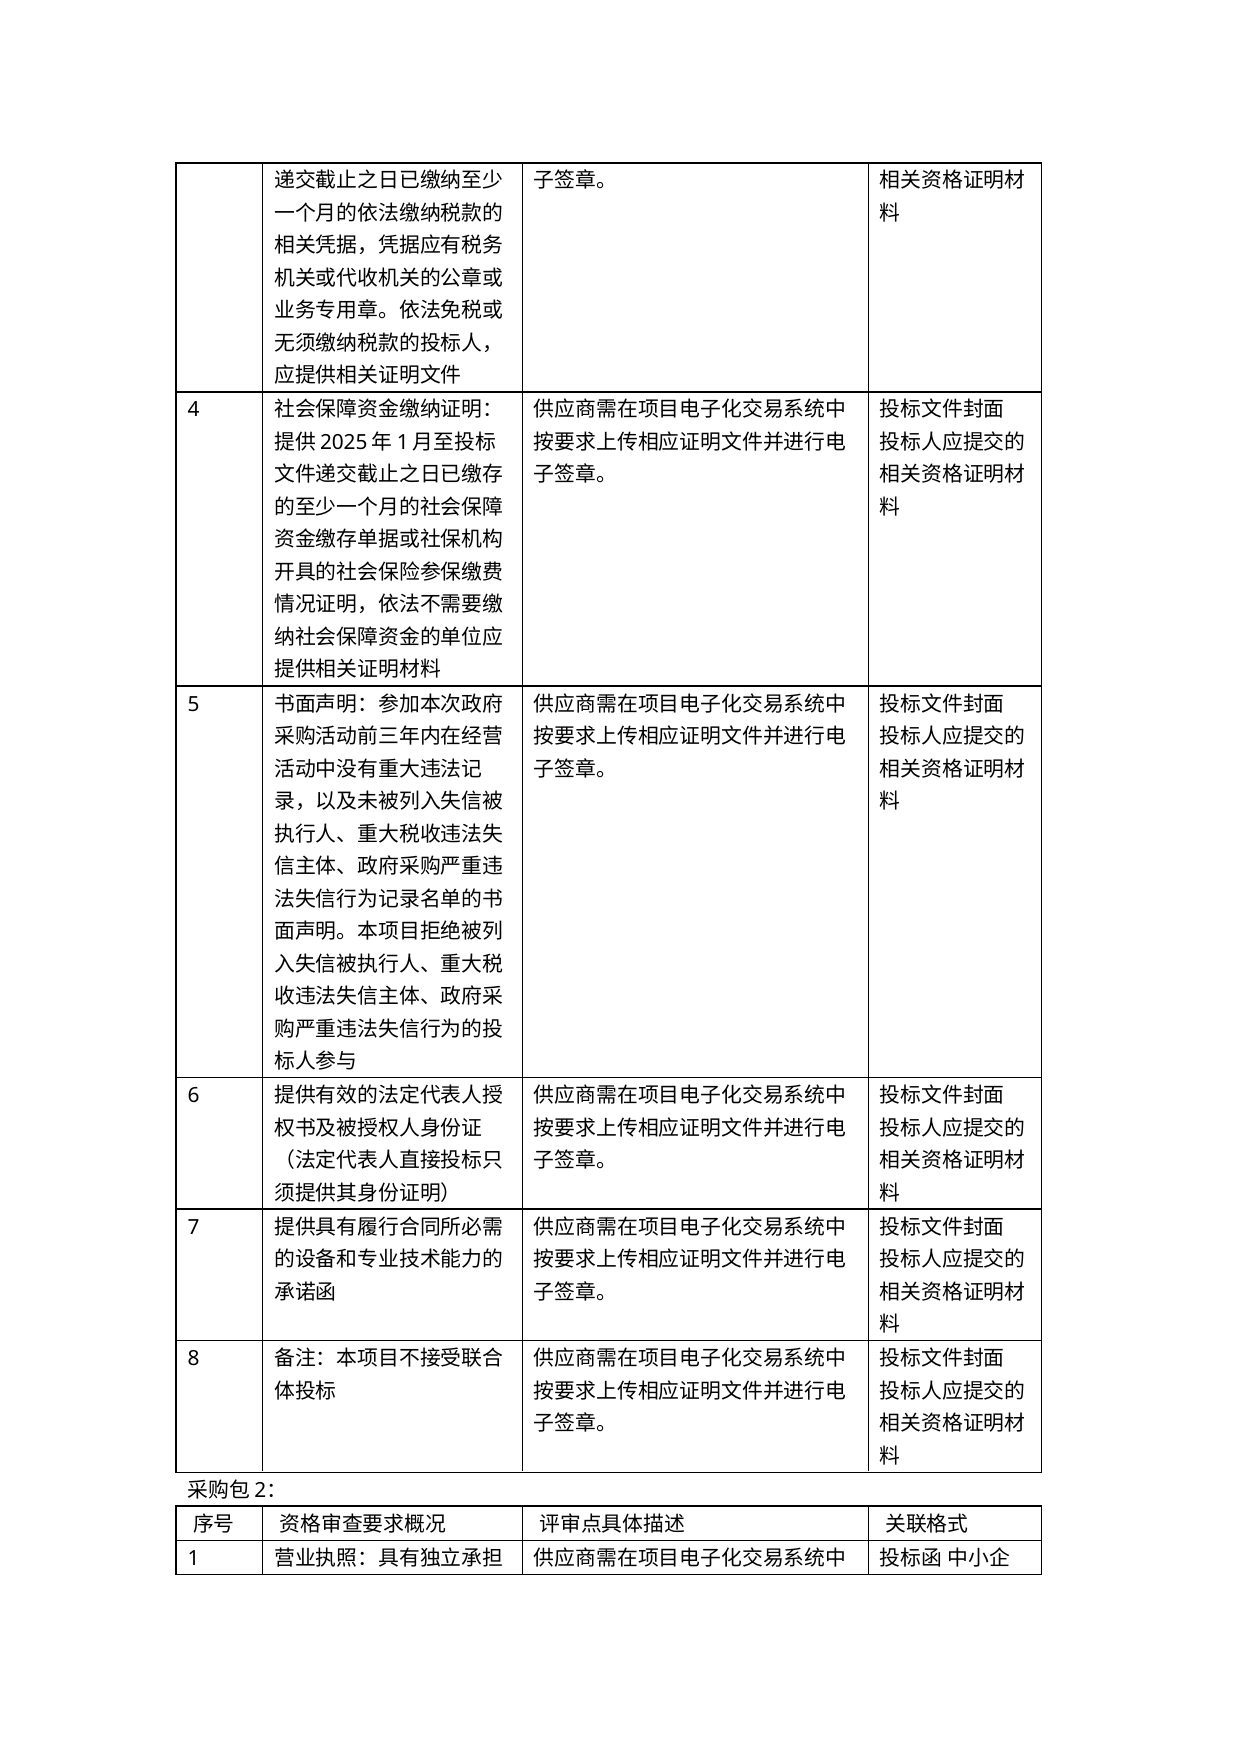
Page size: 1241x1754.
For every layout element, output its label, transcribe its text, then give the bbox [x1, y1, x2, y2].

table_cell 3 [177, 164, 262, 391]
table_cell 备注：本项目不接受联合体投标 [263, 1341, 522, 1471]
table_cell 提供有效的法定代表人授权书及被授权人身份证（法定代表人直接投标只须提供其身份证明） [263, 1078, 522, 1208]
table_cell 供应商需在项目电子化交易系统中按要求上传相应证明文件并进行电子签章。 [523, 1078, 868, 1208]
table_cell 社会保障资金缴纳证明：提供2025年1月至投标文件递交截止之日已缴存的至少一个月的社会保障资金缴存单据或社保机构开具的社会保险参保缴费情况证明，依法不需要缴纳社会保障资金的单位应提供相关证明材料 [263, 393, 522, 685]
table_header 序号 [177, 1507, 262, 1539]
table_cell 供应商需在项目电子化交易系统中按要求上传相应证明文件并进行电子签章。 [523, 1210, 868, 1340]
table_cell 7 [177, 1210, 262, 1340]
text 采购包2： [187, 1473, 1053, 1505]
table_cell 供应商需在项目电子化交易系统中按要求上传相应证明文件并进行电子签章。 [523, 393, 868, 685]
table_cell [263, 164, 522, 391]
table_cell 8 [177, 1341, 262, 1471]
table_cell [263, 1541, 522, 1573]
table_cell 供应商需在项目电子化交易系统中按要求上传相应证明文件并进行电子签章。 [523, 687, 868, 1077]
table_header 关联格式 [869, 1507, 1041, 1539]
table_cell 投标文件封面 投标人应提交的相关资格证明材料 [869, 687, 1041, 1077]
table_header 评审点具体描述 [523, 1507, 868, 1539]
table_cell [869, 164, 1041, 391]
table_cell 投标文件封面 投标人应提交的相关资格证明材料 [869, 1210, 1041, 1340]
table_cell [869, 1541, 1041, 1573]
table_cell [523, 1541, 868, 1573]
table_cell 投标文件封面 投标人应提交的相关资格证明材料 [869, 393, 1041, 685]
table_cell 1 [177, 1541, 262, 1573]
table_header 资格审查要求概况 [263, 1507, 522, 1539]
table_cell 提供具有履行合同所必需的设备和专业技术能力的承诺函 [263, 1210, 522, 1340]
table_cell 4 [177, 393, 262, 685]
table_cell 供应商需在项目电子化交易系统中按要求上传相应证明文件并进行电子签章。 [523, 1341, 868, 1471]
table_cell 6 [177, 1078, 262, 1208]
table_cell 投标文件封面 投标人应提交的相关资格证明材料 [869, 1341, 1041, 1471]
table_cell 投标文件封面 投标人应提交的相关资格证明材料 [869, 1078, 1041, 1208]
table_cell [523, 164, 868, 391]
table_cell 5 [177, 687, 262, 1077]
table_cell 书面声明：参加本次政府采购活动前三年内在经营活动中没有重大违法记录，以及未被列入失信被执行人、重大税收违法失信主体、政府采购严重违法失信行为记录名单的书面声明。本项目拒绝被列入失信被执行人、重大税收违法失信主体、政府采购严重违法失信行为的投标人参与 [263, 687, 522, 1077]
